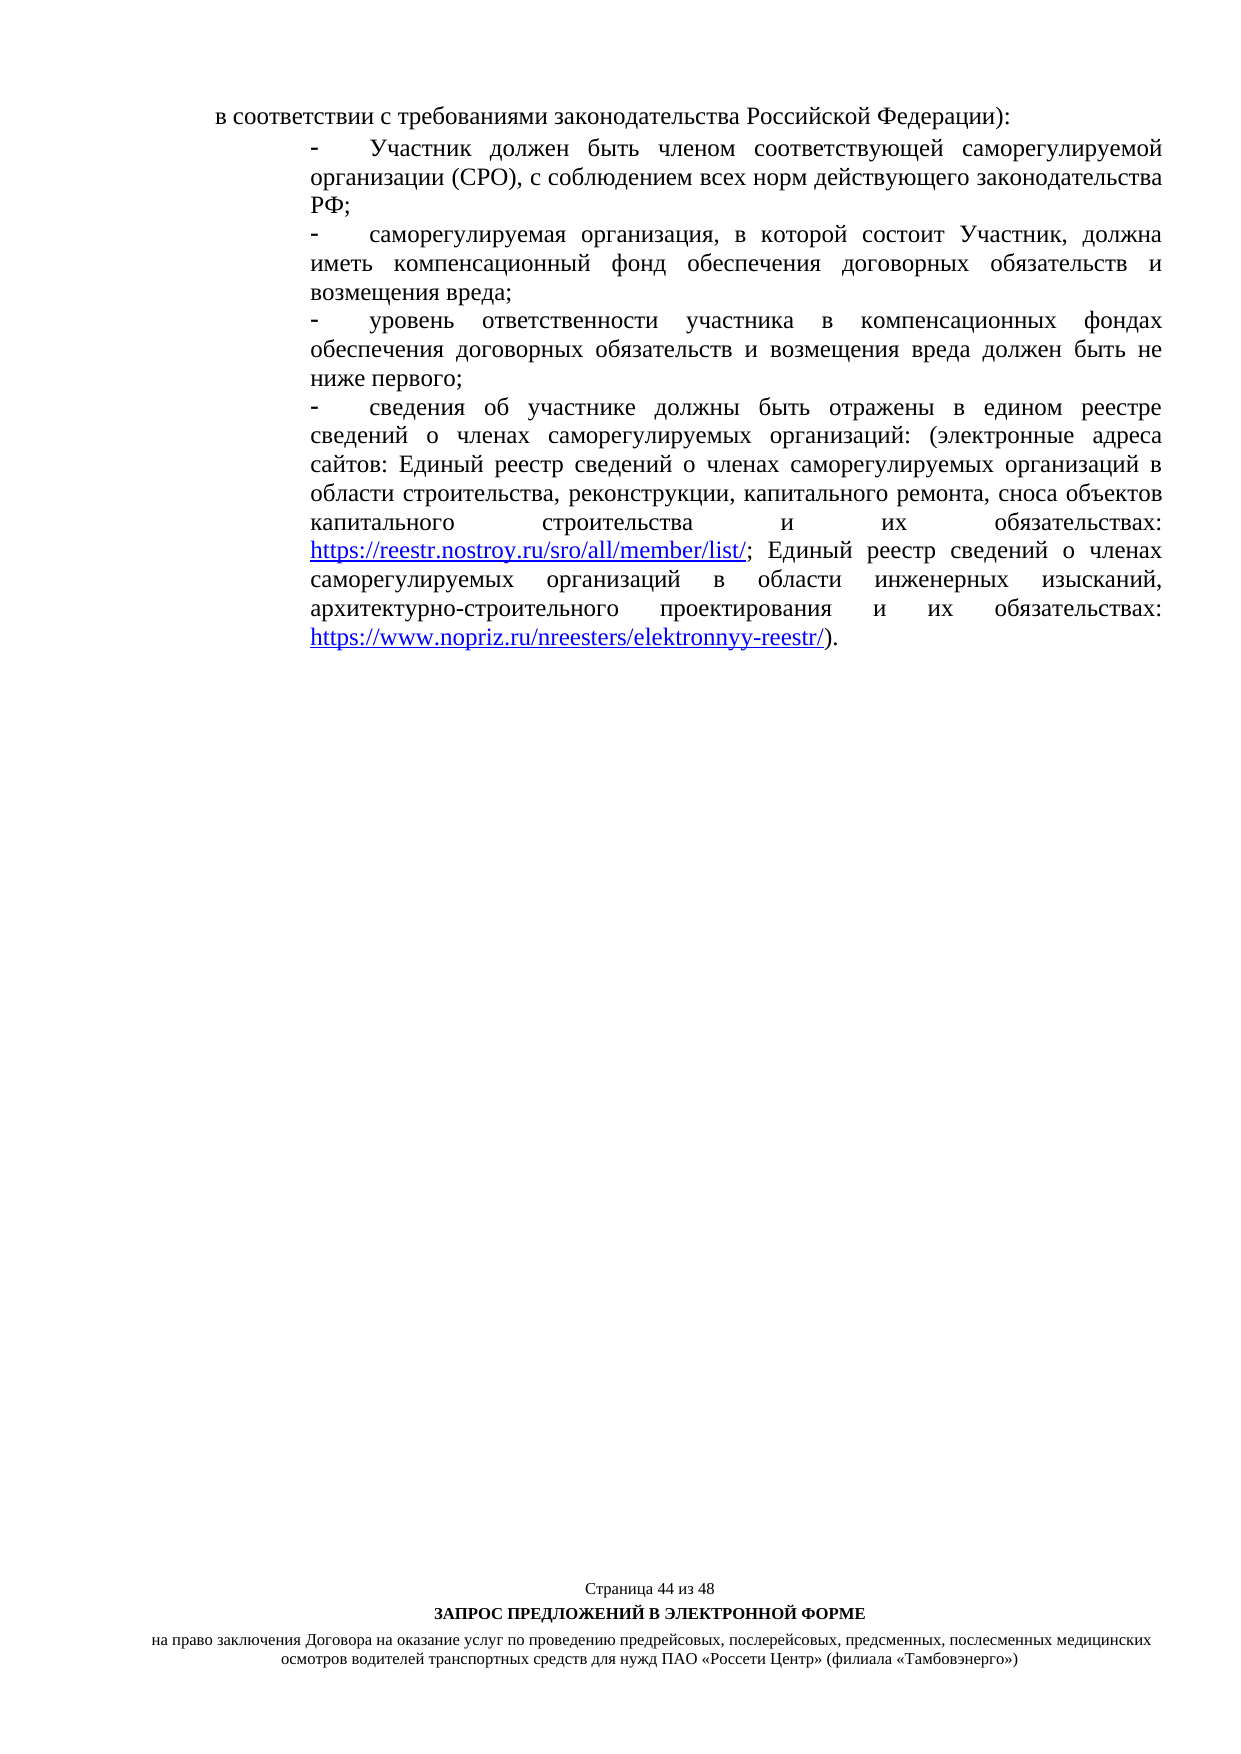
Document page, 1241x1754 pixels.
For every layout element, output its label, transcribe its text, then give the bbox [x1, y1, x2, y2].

list сведения об участнике должны быть отражены в едином реестре сведений о членах саморегулируемых организаций: (электронные адреса сайтов: Единый реестр сведений о членах саморегулируемых организаций в области строительства, реконструкции, капитального ремонта, сноса объектов капитального строительства и их обязательствах: https://reestr.nostroy.ru/sro/all/member/list/; Единый реестр сведений о членах саморегулируемых организаций в области инженерных изысканий, архитектурно-строительного проектирования и их обязательствах: https://www.nopriz.ru/nreesters/elektronnyy-reestr/). [310, 392, 1163, 650]
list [177, 101, 1163, 130]
list саморегулируемая организация, в которой состоит Участник, должна иметь компенсационный фонд обеспечения договорных обязательств и возмещения вреда; [310, 219, 1163, 305]
list уровень ответственности участника в компенсационных фондах обеспечения договорных обязательств и возмещения вреда должен быть не ниже первого; [310, 305, 1163, 392]
list Участник должен быть членом соответствующей саморегулируемой организации (СРО), с соблюдением всех норм действующего законодательства РФ; [310, 133, 1163, 219]
